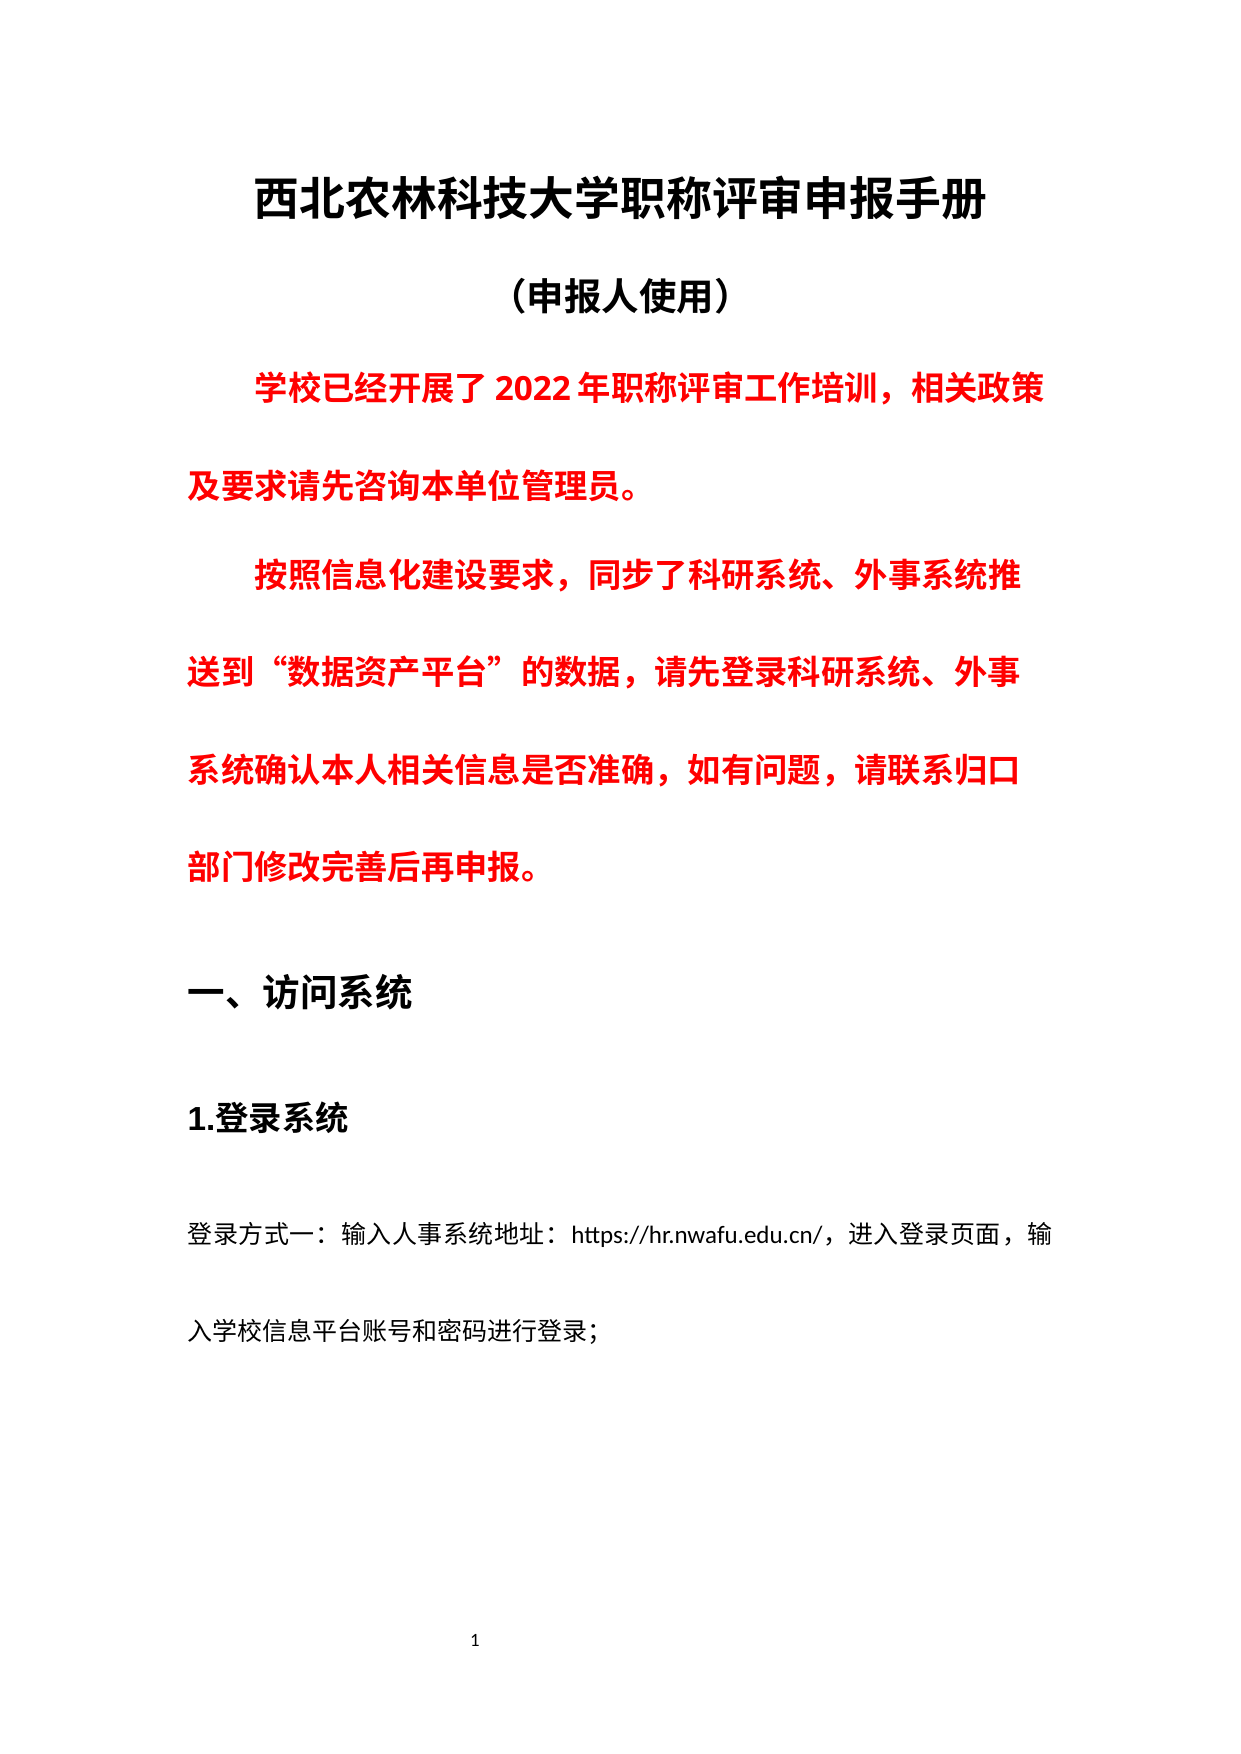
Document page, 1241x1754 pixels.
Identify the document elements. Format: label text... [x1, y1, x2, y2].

text 按照信息化建设要求，同步了科研系统、外事系统推送到“数据资产平台”的数据，请先登录科研系统、外事系统确认本人相关信息是否准确，如有问题，请联系归口部门修改完善后再申报。 [187, 540, 1053, 898]
subtitle 一、访问系统 [187, 957, 1053, 1022]
text 登录方式一：输入人事系统地址：https://hr.nwafu.edu.cn/，进入登录页面，输入学校信息平台账号和密码进行登录； [187, 1200, 1053, 1362]
text （申报人使用） [187, 261, 1053, 326]
text 西北农林科技大学职称评审申报手册 [187, 162, 1053, 228]
text 学校已经开展了2022年职称评审工作培训，相关政策及要求请先咨询本单位管理员。 [187, 353, 1053, 516]
subtitle 1.登录系统 [187, 1083, 1053, 1148]
